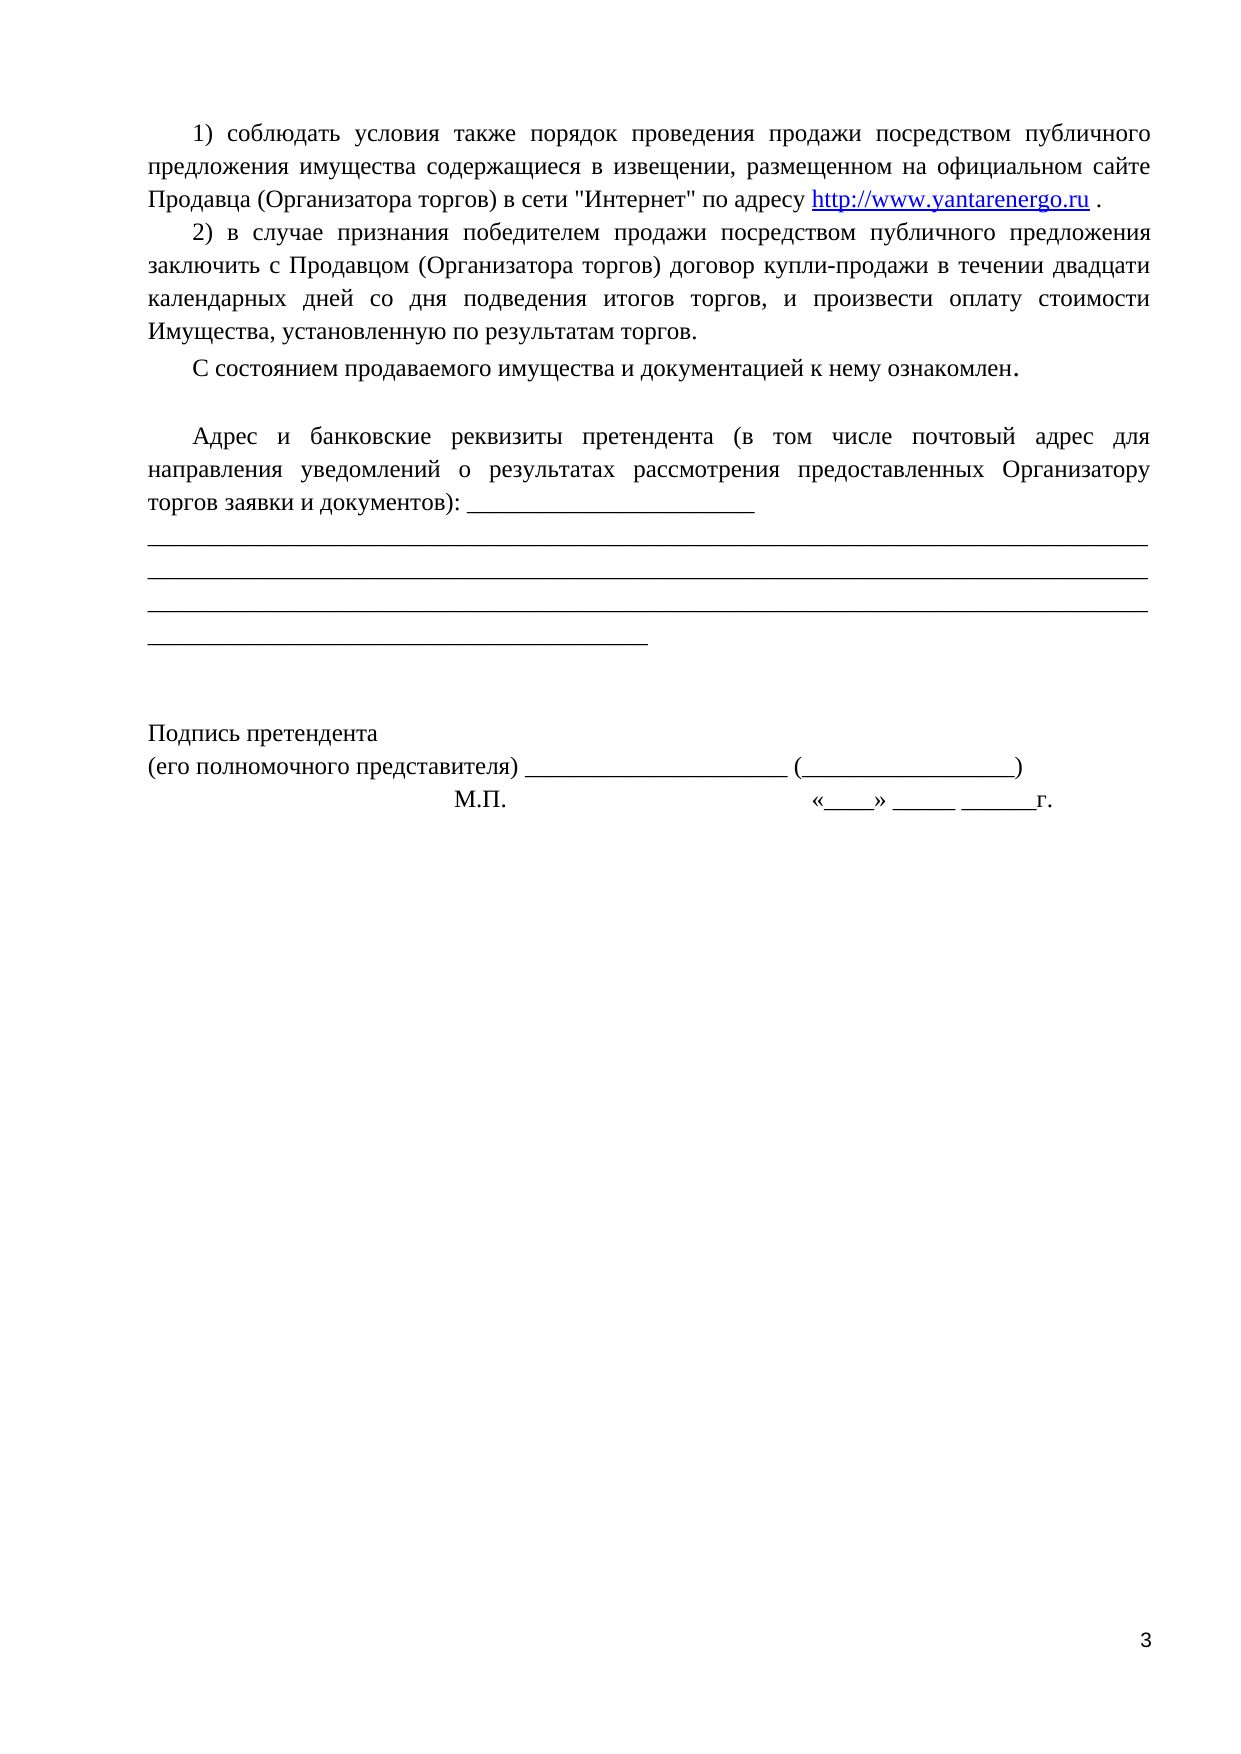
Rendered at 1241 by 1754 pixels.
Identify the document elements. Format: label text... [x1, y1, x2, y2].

text С состоянием продаваемого имущества и документацией к нему ознакомлен. [148, 349, 1152, 383]
text 1) соблюдать условия также порядок проведения продажи посредством публичного предложения имущества содержащиеся в извещении, размещенном на официальном сайте Продавца (Организатора торгов) в сети "Интернет" по адресу http://www.yantarenergo.ru . [148, 118, 1152, 213]
text Адрес и банковские реквизиты претендента (в том числе почтовый адрес для направления уведомлений о результатах рассмотрения предоставленных Организатору торгов заявки и документов): _______________________ [148, 421, 1152, 516]
text М.П. «____» _____ ______г. [148, 784, 1152, 813]
text (его полномочного представителя) _____________________ (_________________) [148, 751, 1152, 780]
text ________________________________________________________________________________________________________________________________________________________________________________________________________________________________________________________________________________________ [148, 520, 1152, 648]
text Подпись претендента [148, 718, 1152, 747]
text 2) в случае признания победителем продажи посредством публичного предложения заключить с Продавцом (Организатора торгов) договор купли-продажи в течении двадцати календарных дней со дня подведения итогов торгов, и произвести оплату стоимости Имущества, установленную по результатам торгов. [148, 217, 1152, 345]
